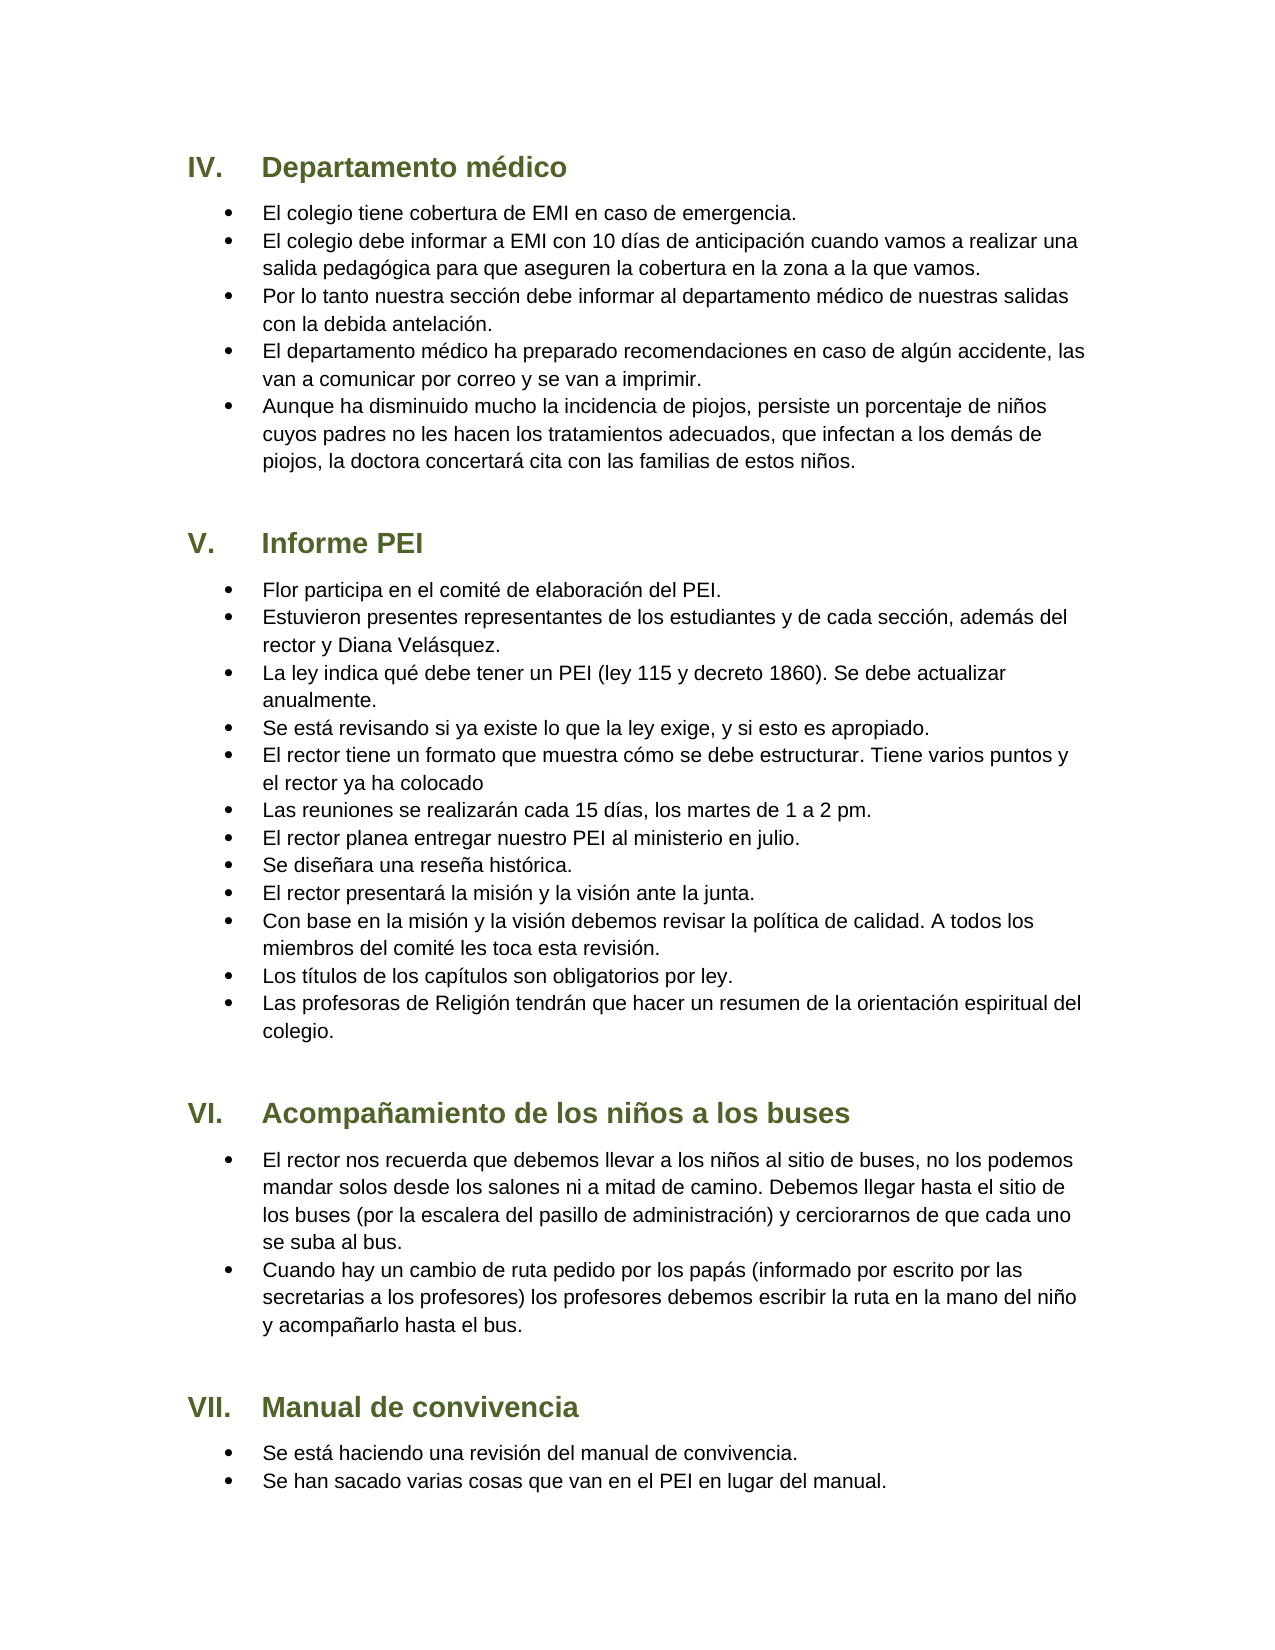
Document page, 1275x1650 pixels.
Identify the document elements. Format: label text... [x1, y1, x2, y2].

subtitle Informe PEI [187, 527, 1087, 560]
list Por lo tanto nuestra sección debe informar al departamento médico de nuestras salidas con la debida antelación. [225, 284, 1087, 335]
list Con base en la misión y la visión debemos revisar la política de calidad. A todos los miembros del comité les toca esta revisión. [225, 908, 1087, 960]
list El departamento médico ha preparado recomendaciones en caso de algún accidente, las van a comunicar por correo y se van a imprimir. [225, 339, 1087, 390]
list El rector nos recuerda que debemos llevar a los niños al sitio de buses, no los podemos mandar solos desde los salones ni a mitad de camino. Debemos llegar hasta el sitio de los buses (por la escalera del pasillo de administración) y cerciorarnos de que cada uno se suba al bus. [225, 1147, 1087, 1254]
list El rector tiene un formato que muestra cómo se debe estructurar. Tiene varios puntos y el rector ya ha colocado [225, 743, 1087, 794]
list El colegio debe informar a EMI con 10 días de anticipación cuando vamos a realizar una salida pedagógica para que aseguren la cobertura en la zona a la que vamos. [225, 229, 1087, 280]
list El rector presentará la misión y la visión ante la junta. [225, 881, 1087, 905]
list Se han sacado varias cosas que van en el PEI en lugar del manual. [225, 1469, 1087, 1493]
list Se está haciendo una revisión del manual de convivencia. [225, 1441, 1087, 1465]
list Los títulos de los capítulos son obligatorios por ley. [225, 964, 1087, 988]
list La ley indica qué debe tener un PEI (ley 115 y decreto 1860). Se debe actualizar anualmente. [225, 660, 1087, 712]
list El colegio tiene cobertura de EMI en caso de emergencia. [225, 201, 1087, 225]
list Las profesoras de Religión tendrán que hacer un resumen de la orientación espiritual del colegio. [225, 991, 1087, 1043]
list Aunque ha disminuido mucho la incidencia de piojos, persiste un porcentaje de niños cuyos padres no les hacen los tratamientos adecuados, que infectan a los demás de piojos, la doctora concertará cita con las familias de estos niños. [225, 394, 1087, 473]
subtitle Departamento médico [187, 150, 1087, 183]
subtitle Manual de convivencia [187, 1390, 1087, 1424]
list Las reuniones se realizarán cada 15 días, los martes de 1 a 2 pm. [225, 798, 1087, 822]
list Flor participa en el comité de elaboración del PEI. [225, 578, 1087, 602]
list Estuvieron presentes representantes de los estudiantes y de cada sección, además del rector y Diana Velásquez. [225, 605, 1087, 657]
subtitle Acompañamiento de los niños a los buses [187, 1096, 1087, 1130]
list Se diseñara una reseña histórica. [225, 853, 1087, 877]
list Se está revisando si ya existe lo que la ley exige, y si esto es apropiado. [225, 715, 1087, 739]
list Cuando hay un cambio de ruta pedido por los papás (informado por escrito por las secretarias a los profesores) los profesores debemos escribir la ruta en la mano del niño y acompañarlo hasta el bus. [225, 1257, 1087, 1337]
list El rector planea entregar nuestro PEI al ministerio en julio. [225, 826, 1087, 850]
